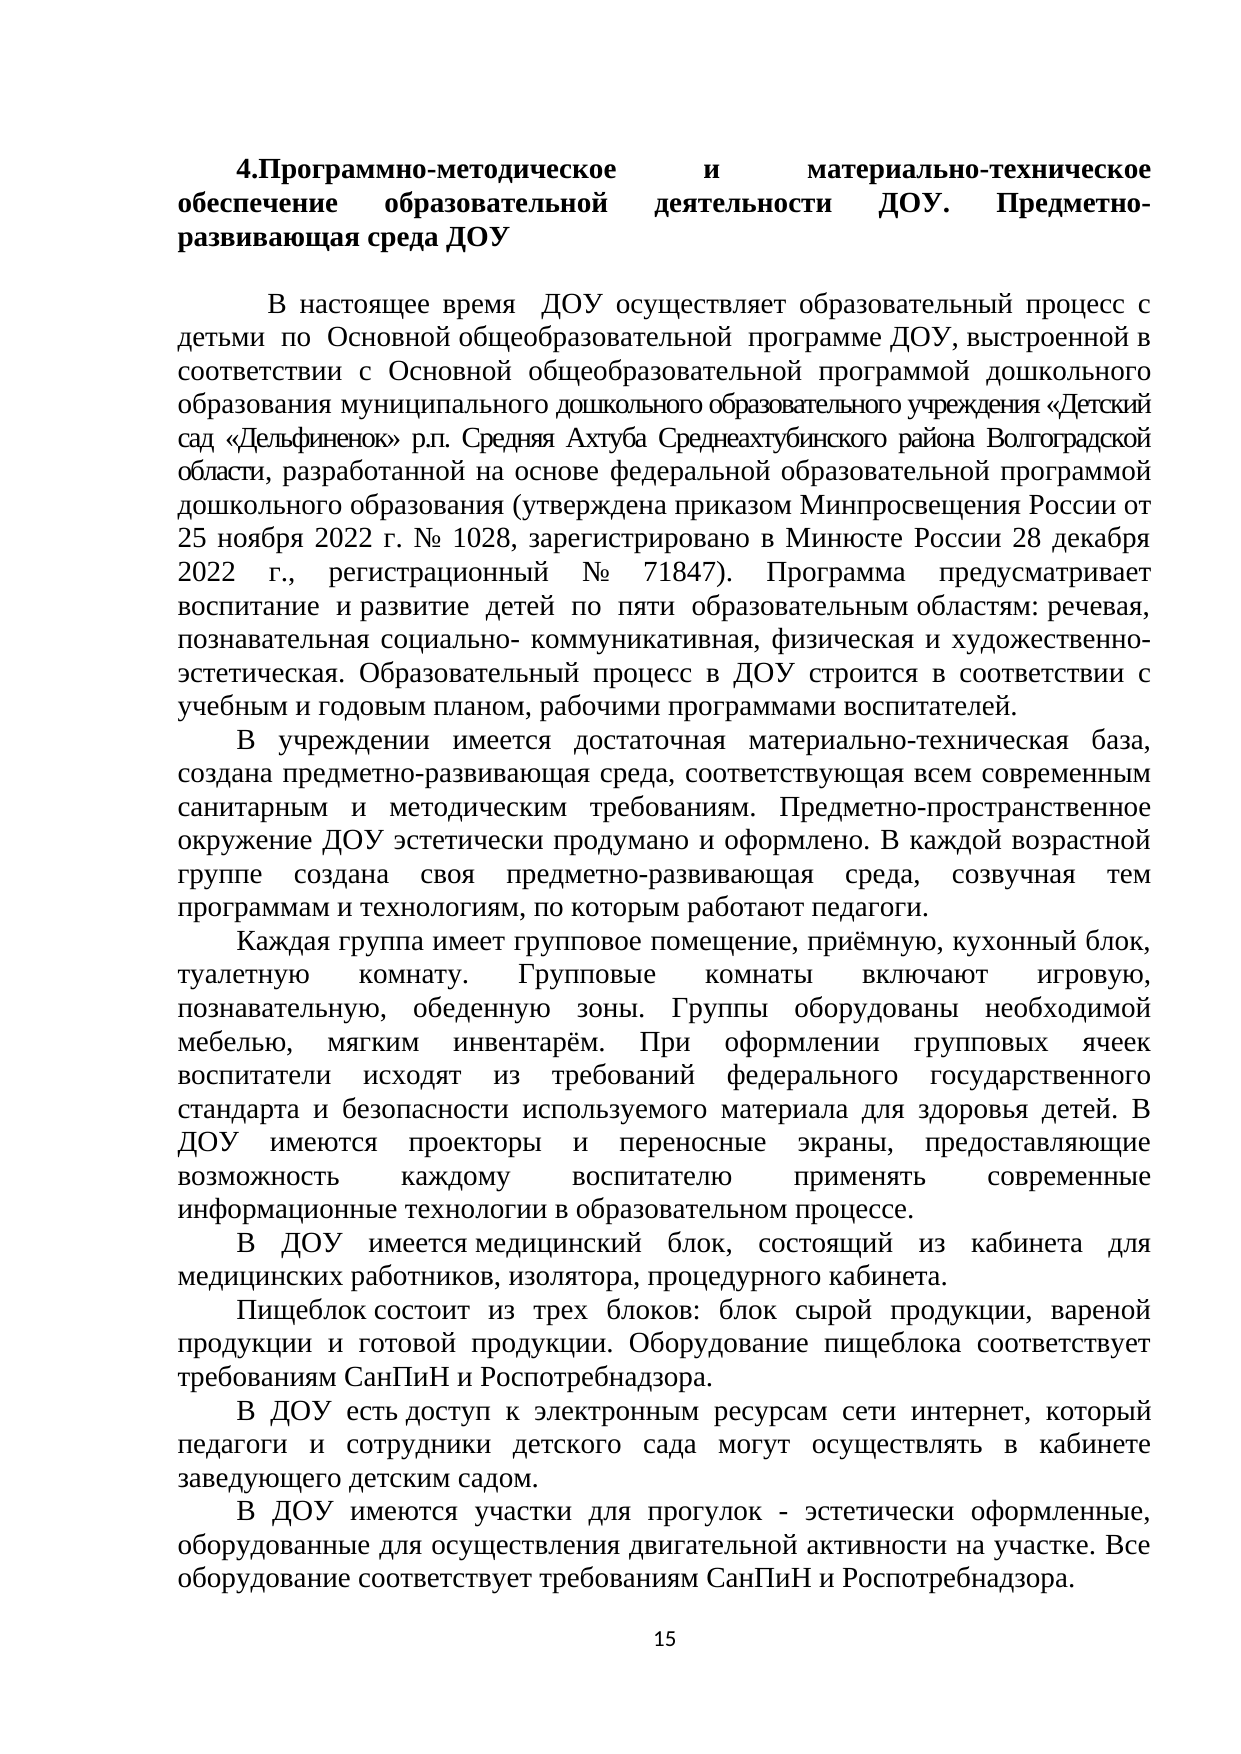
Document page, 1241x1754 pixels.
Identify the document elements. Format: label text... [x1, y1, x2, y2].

text В ДОУ имеется медицинский блок, состоящий из кабинета для медицинских работников, изолятора, процедурного кабинета. [177, 1225, 1152, 1292]
text В ДОУ имеются участки для прогулок - эстетически оформленные, оборудованные для осуществления двигательной активности на участке. Все оборудование соответствует требованиям СанПиН и Роспотребнадзора. [177, 1493, 1152, 1594]
text В ДОУ есть доступ к электронным ресурсам сети интернет, который педагоги и сотрудники детского сада могут осуществлять в кабинете заведующего детским садом. [177, 1393, 1152, 1493]
text Каждая группа имеет групповое помещение, приёмную, кухонный блок, туалетную комнату. Групповые комнаты включают игровую, познавательную, обеденную зоны. Группы оборудованы необходимой мебелью, мягким инвентарём. При оформлении групповых ячеек воспитатели исходят из требований федерального государственного стандарта и безопасности используемого материала для здоровья детей. В ДОУ имеются проекторы и переносные экраны, предоставляющие возможность каждому воспитателю применять современные информационные технологии в образовательном процессе. [177, 923, 1152, 1225]
text Пищеблок состоит из трех блоков: блок сырой продукции, вареной продукции и готовой продукции. Оборудование пищеблока соответствует требованиям СанПиН и Роспотребнадзора. [177, 1292, 1152, 1393]
text В учреждении имеется достаточная материально-техническая база, создана предметно-развивающая среда, соответствующая всем современным санитарным и методическим требованиям. Предметно-пространственное окружение ДОУ эстетически продумано и оформлено. В каждой возрастной группе создана своя предметно-развивающая среда, созвучная тем программам и технологиям, по которым работают педагоги. [177, 722, 1152, 923]
text 4.Программно-методическое и материально-техническое обеспечение образовательной деятельности ДОУ. Предметно-развивающая среда ДОУ [177, 152, 1152, 252]
text В настоящее время ДОУ осуществляет образовательный процесс с детьми по Основной общеобразовательной программе ДОУ, выстроенной в соответствии с Основной общеобразовательной программой дошкольного образования муниципального дошкольного образовательного учреждения «Детский сад «Дельфиненок» р.п. Средняя Ахтуба Среднеахтубинского района Волгоградской области, разработанной на основе федеральной образовательной программой дошкольного образования (утверждена приказом Минпросвещения России от 25 ноября 2022 г. № 1028, зарегистрировано в Минюсте России 28 декабря 2022 г., регистрационный № 71847). Программа предусматривает воспитание и развитие детей по пяти образовательным областям: речевая, познавательная социально- коммуникативная, физическая и художественно-эстетическая. Образовательный процесс в ДОУ строится в соответствии с учебным и годовым планом, рабочими программами воспитателей. [177, 286, 1152, 722]
